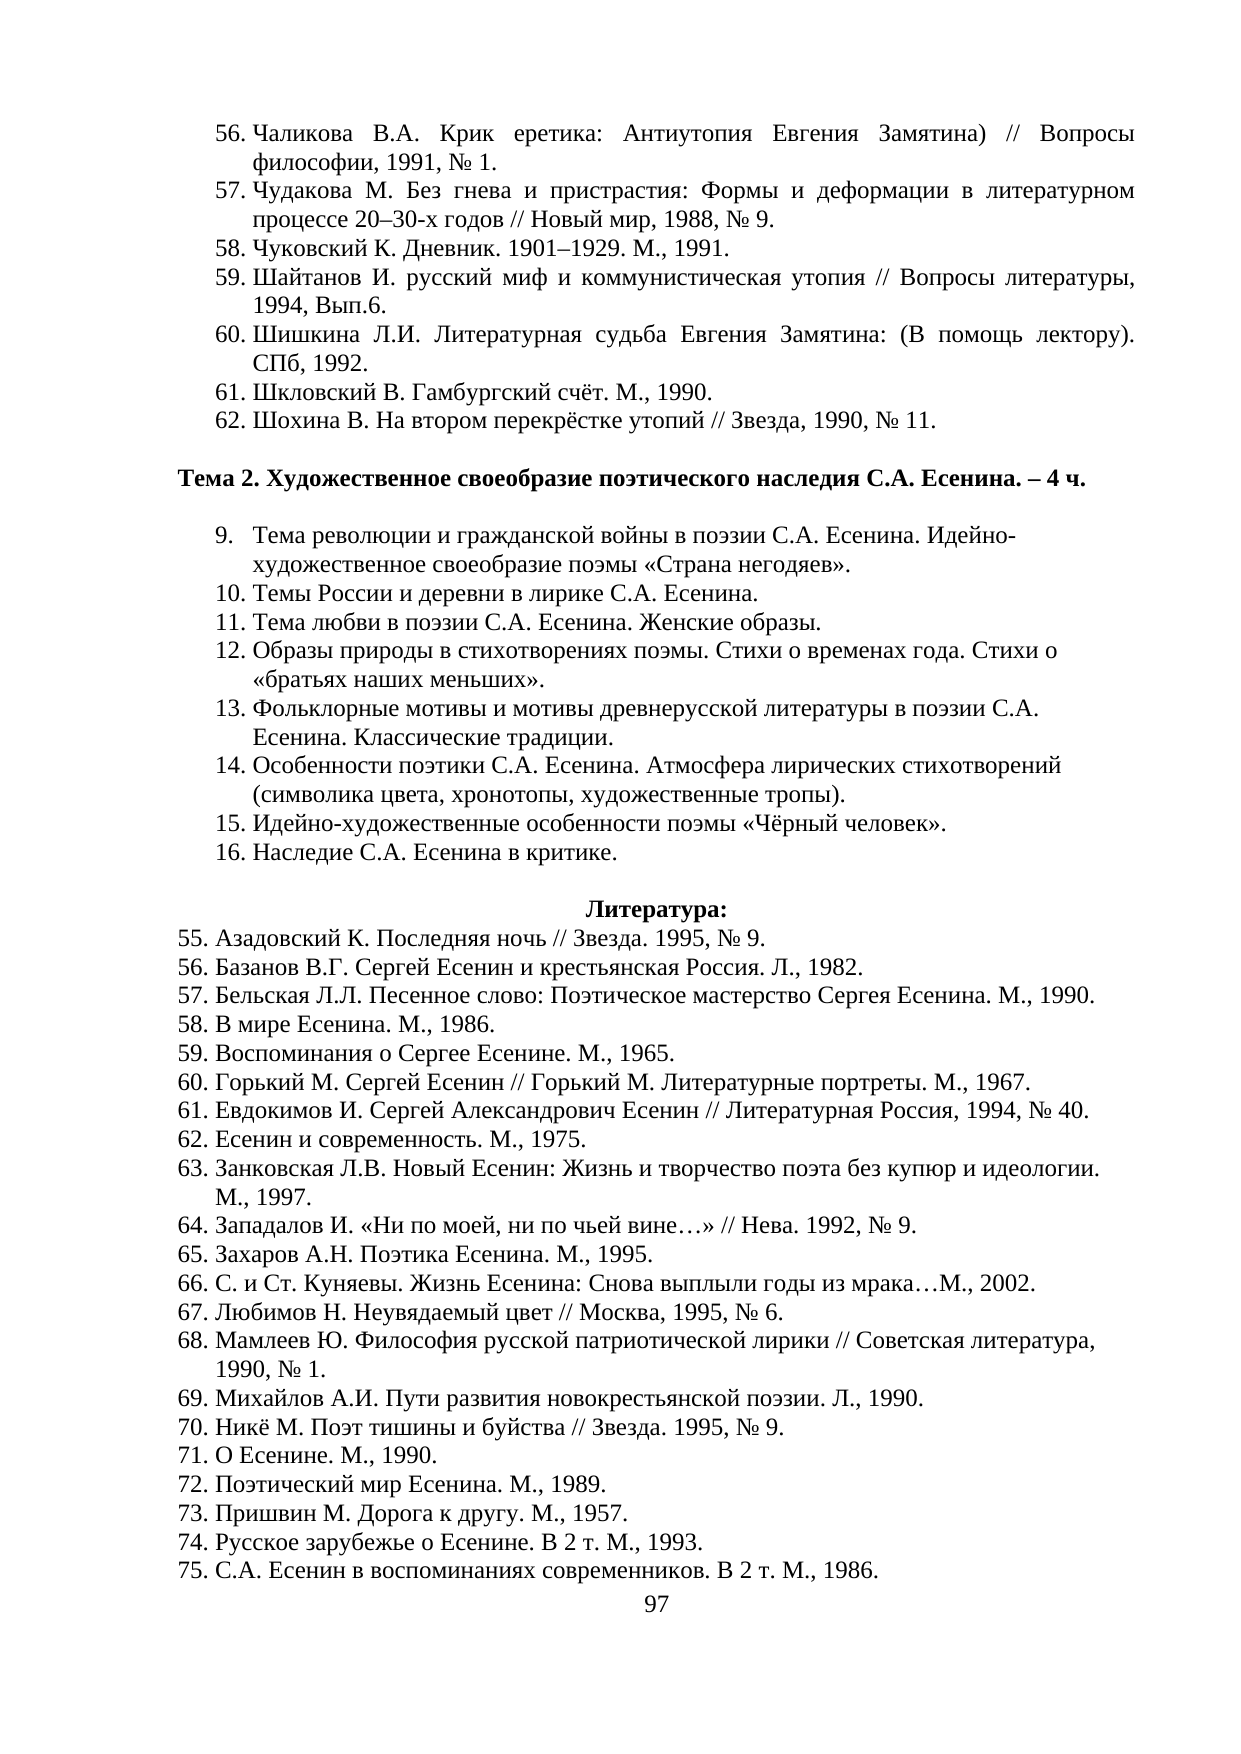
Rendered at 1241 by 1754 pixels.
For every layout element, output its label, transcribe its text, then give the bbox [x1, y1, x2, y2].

list Любимов Н. Неувядаемый цвет // Москва, 1995, № 6. [177, 1297, 1136, 1326]
list С.А. Есенин в воспоминаниях современников. В 2 т. М., 1986. [177, 1556, 1136, 1584]
list О Есенине. М., 1990. [177, 1441, 1136, 1469]
list Наследие С.А. Есенина в критике. [215, 837, 1136, 866]
text Тема 2. Художественное своеобразие поэтического наследия С.А. Есенина. – 4 ч. [177, 463, 1136, 492]
list В мире Есенина. М., 1986. [177, 1009, 1136, 1038]
list Шкловский В. Гамбургский счёт. М., 1990. [215, 377, 1136, 406]
list Горький М. Сергей Есенин // Горький М. Литературные портреты. М., 1967. [177, 1067, 1136, 1096]
list Бельская Л.Л. Песенное слово: Поэтическое мастерство Сергея Есенина. М., 1990. [177, 981, 1136, 1009]
list Чудакова М. Без гнева и пристрастия: Формы и деформации в литературном процессе 20–30-х годов // Новый мир, 1988, № 9. [215, 176, 1136, 233]
list Базанов В.Г. Сергей Есенин и крестьянская Россия. Л., 1982. [177, 952, 1136, 981]
list Шайтанов И. русский миф и коммунистическая утопия // Вопросы литературы, 1994, Вып.6. [215, 262, 1136, 319]
list Образы природы в стихотворениях поэмы. Стихи о временах года. Стихи о «братьях наших меньших». [215, 636, 1136, 693]
list Чаликова В.А. Крик еретика: Антиутопия Евгения Замятина) // Вопросы философии, 1991, № 1. [215, 118, 1136, 176]
list Никё М. Поэт тишины и буйства // Звезда. 1995, № 9. [177, 1412, 1136, 1441]
list Занковская Л.В. Новый Есенин: Жизнь и творчество поэта без купюр и идеологии. М., 1997. [177, 1153, 1136, 1211]
list Фольклорные мотивы и мотивы древнерусской литературы в поэзии С.А. Есенина. Классические традиции. [215, 693, 1136, 751]
list Западалов И. «Ни по моей, ни по чьей вине…» // Нева. 1992, № 9. [177, 1211, 1136, 1239]
text Литература: [177, 894, 1136, 923]
list Азадовский К. Последняя ночь // Звезда. 1995, № 9. [177, 923, 1136, 952]
list Шохина В. На втором перекрёстке утопий // Звезда, 1990, № 11. [215, 406, 1136, 434]
list Шишкина Л.И. Литературная судьба Евгения Замятина: (В помощь лектору). СПб, 1992. [215, 319, 1136, 377]
list Евдокимов И. Сергей Александрович Есенин // Литературная Россия, 1994, № 40. [177, 1096, 1136, 1124]
list Михайлов А.И. Пути развития новокрестьянской поэзии. Л., 1990. [177, 1383, 1136, 1412]
list Идейно-художественные особенности поэмы «Чёрный человек». [215, 808, 1136, 837]
list Поэтический мир Есенина. М., 1989. [177, 1469, 1136, 1498]
list Темы России и деревни в лирике С.А. Есенина. [215, 578, 1136, 607]
list Чуковский К. Дневник. 1901–1929. М., 1991. [215, 233, 1136, 262]
list Пришвин М. Дорога к другу. М., 1957. [177, 1498, 1136, 1527]
list С. и Ст. Куняевы. Жизнь Есенина: Снова выплыли годы из мрака…М., 2002. [177, 1268, 1136, 1297]
list Мамлеев Ю. Философия русской патриотической лирики // Советская литература, 1990, № 1. [177, 1326, 1136, 1383]
list Особенности поэтики С.А. Есенина. Атмосфера лирических стихотворений (символика цвета, хронотопы, художественные тропы). [215, 751, 1136, 808]
list Тема любви в поэзии С.А. Есенина. Женские образы. [215, 607, 1136, 636]
list Русское зарубежье о Есенине. В 2 т. М., 1993. [177, 1527, 1136, 1556]
list Воспоминания о Сергее Есенине. М., 1965. [177, 1038, 1136, 1067]
list Захаров А.Н. Поэтика Есенина. М., 1995. [177, 1239, 1136, 1268]
list Тема революции и гражданской войны в поэзии С.А. Есенина. Идейно-художественное своеобразие поэмы «Страна негодяев». [215, 521, 1136, 578]
list Есенин и современность. М., 1975. [177, 1124, 1136, 1153]
